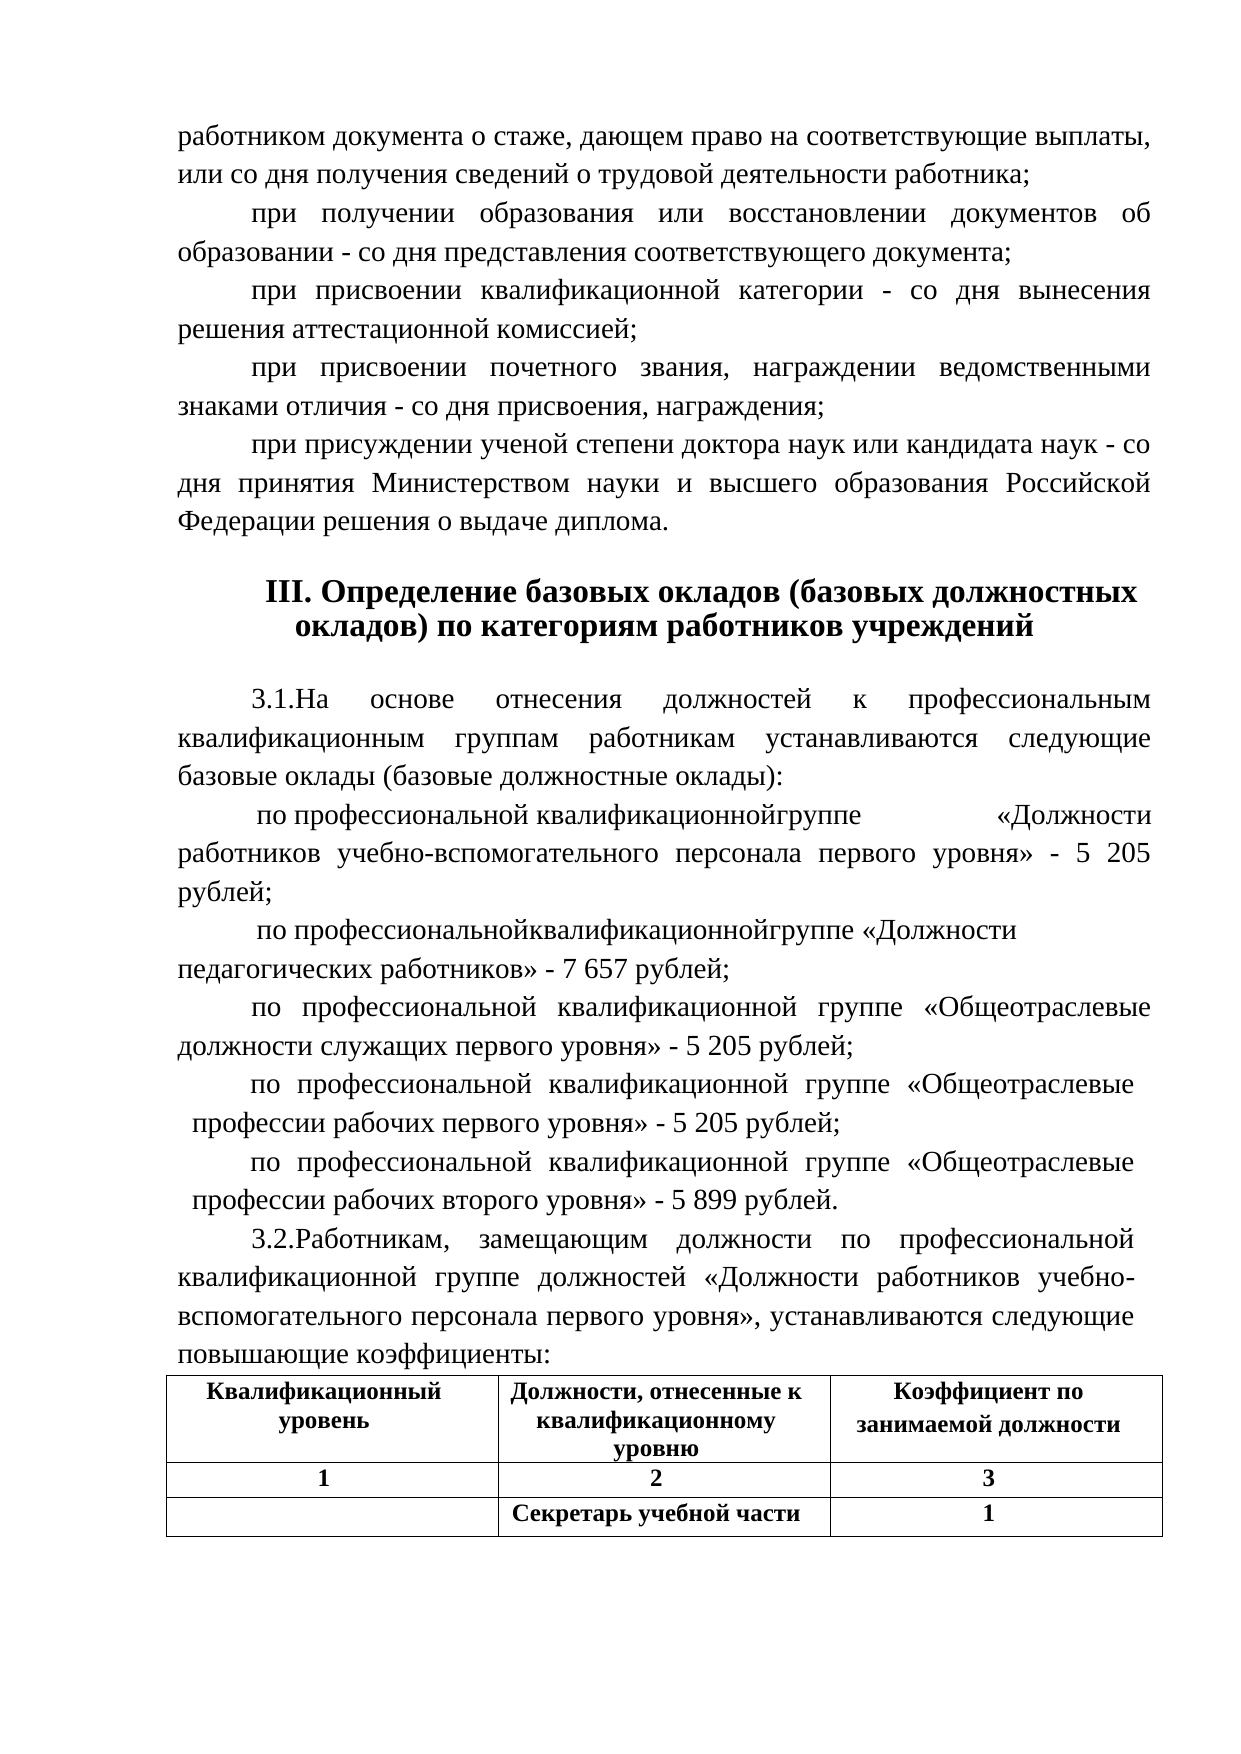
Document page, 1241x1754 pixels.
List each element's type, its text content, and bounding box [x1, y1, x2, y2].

table_header Коэффициент по занимаемой должности [831, 1376, 1162, 1462]
table_cell [167, 1498, 498, 1536]
text при присвоении квалификационной категории - со дня вынесения решения аттестационной комиссией; [177, 272, 1152, 344]
text по профессиональной квалификационной группе «Общеотраслевые должности служащих первого уровня» - 5 205 рублей; [177, 989, 1152, 1062]
text при присвоении почетного звания, награждении ведомственными знаками отличия - со дня присвоения, награждения; [177, 349, 1152, 421]
text 3.2.Работникам, замещающим должности по профессиональной квалификационной группе должностей «Должности работников учебновспомогательного персонала первого уровня», устанавливаются следующие повышающие коэффициенты: [177, 1221, 1135, 1370]
table_cell 1 [167, 1463, 498, 1497]
text при присуждении ученой степени доктора наук или кандидата наук - со дня принятия Министерством науки и высшего образования Российской Федерации решения о выдаче диплома. [177, 426, 1152, 537]
table_cell 2 [499, 1463, 830, 1497]
text по профессиональной квалификационной группе «Общеотраслевые профессии рабочих первого уровня» - 5 205 рублей; [192, 1067, 1135, 1139]
table_header Квалификационный уровень [167, 1376, 498, 1462]
text по профессиональной квалификационной группе «Общеотраслевые профессии рабочих второго уровня» - 5 899 рублей. [192, 1144, 1135, 1216]
table_cell Секретарь учебной части [499, 1498, 830, 1536]
text по профессиональной квалификационной группе «Должности работников учебно-вспомогательного персонала первого уровня» - 5 205 рублей; [177, 797, 1152, 907]
text при получении образования или восстановлении документов об образовании - со дня представления соответствующего документа; [177, 195, 1152, 267]
table_cell 3 [831, 1463, 1162, 1497]
text 3.1.На основе отнесения должностей к профессиональным квалификационным группам работникам устанавливаются следующие базовые оклады (базовые должностные оклады): [177, 681, 1152, 792]
text по профессиональной квалификационной группе «Должности [177, 912, 1152, 946]
table_header Должности, отнесенные к квалификационному уровню [499, 1376, 830, 1462]
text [177, 118, 1152, 190]
table_cell 1 [831, 1498, 1162, 1536]
text педагогических работников» - 7 657 рублей; [177, 951, 1152, 984]
text III. Определение базовых окладов (базовых должностных окладов) по категориям работников учреждений [177, 576, 1152, 643]
